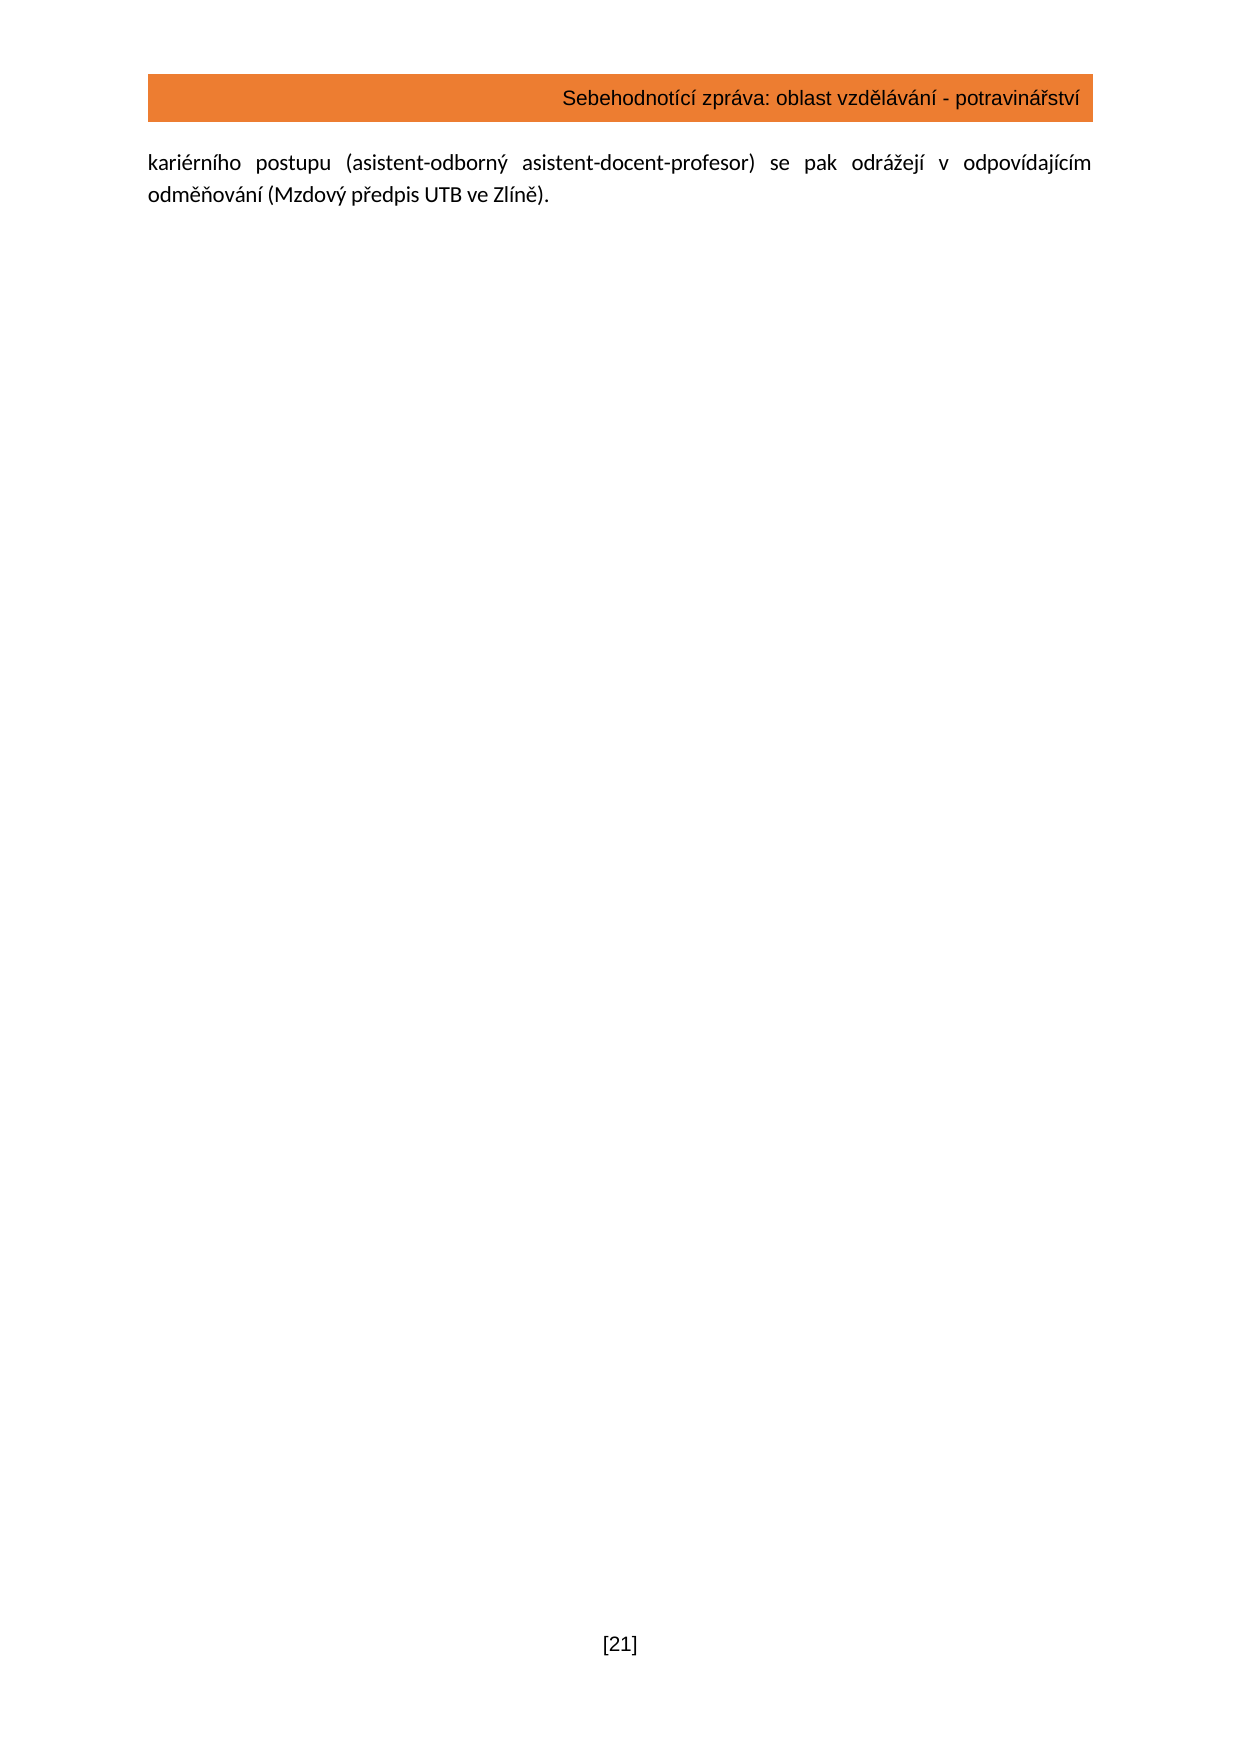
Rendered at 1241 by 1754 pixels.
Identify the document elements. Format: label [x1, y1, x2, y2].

text [148, 148, 1092, 208]
